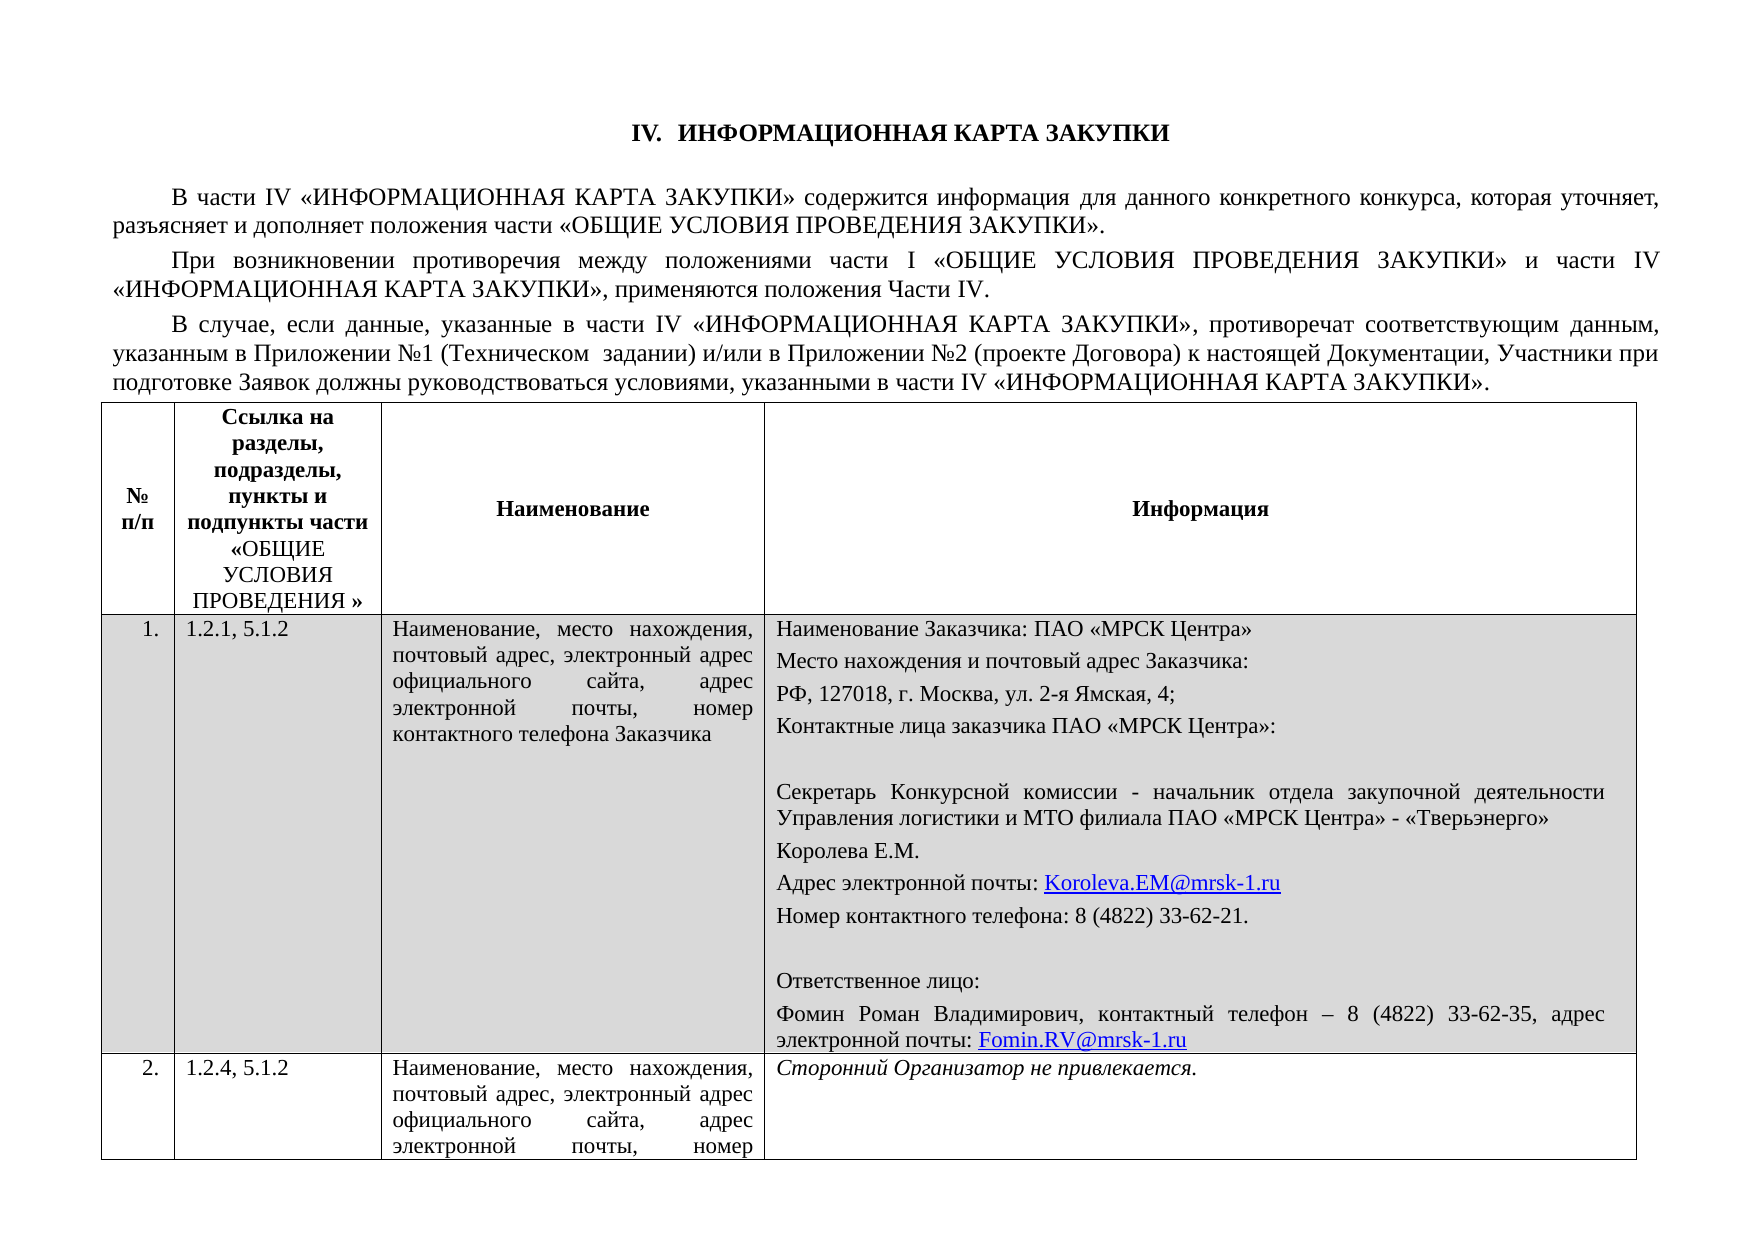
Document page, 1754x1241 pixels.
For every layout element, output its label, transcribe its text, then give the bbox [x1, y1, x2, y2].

table_header Ссылка на разделы, подразделы, пункты и подпункты части «ОБЩИЕ УСЛОВИЯ ПРОВЕДЕНИЯ » [175, 403, 381, 614]
table_header Наименование [382, 403, 764, 614]
subtitle ИНФОРМАЦИОННАЯ КАРТА ЗАКУПКИ [112, 118, 1660, 147]
table_cell 1.2.4, 5.1.2 [175, 1054, 381, 1159]
table_cell Наименование, место нахождения, почтовый адрес, электронный адрес официального сайта, адрес электронной почты, номер контактного телефона Заказчика [382, 615, 764, 1052]
text В случае, если данные, указанные в части IV «ИНФОРМАЦИОННАЯ КАРТА ЗАКУПКИ», противоречат соответствующим данным, указанным в Приложении №1 (Техническом задании) и/или в Приложении №2 (проекте Договора) к настоящей Документации, Участники при подготовке Заявок должны руководствоваться условиями, указанными в части IV «ИНФОРМАЦИОННАЯ КАРТА ЗАКУПКИ». [112, 309, 1660, 396]
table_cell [382, 1054, 764, 1159]
table_cell [102, 1054, 174, 1159]
text При возникновении противоречия между положениями части I «ОБЩИЕ УСЛОВИЯ ПРОВЕДЕНИЯ ЗАКУПКИ» и части IV «ИНФОРМАЦИОННАЯ КАРТА ЗАКУПКИ», применяются положения Части IV. [112, 246, 1660, 303]
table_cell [765, 1054, 1636, 1159]
table_header № п/п [102, 403, 174, 614]
table_header Информация [765, 403, 1636, 614]
table_cell [102, 615, 174, 1052]
table_cell 1.2.1, 5.1.2 [175, 615, 381, 1052]
table_cell Наименование Заказчика: ПАО «МРСК Центра» Место нахождения и почтовый адрес Заказчика: РФ, 127018, г. Москва, ул. 2-я Ямская, 4; Контактные лица заказчика ПАО «МРСК Центра»: Секретарь Конкурсной комиссии - начальник отдела закупочной деятельности Управления логистики и МТО филиала ПАО «МРСК Центра» - «Тверьэнерго» Королева Е.М. Адрес электронной почты: Koroleva.EM@mrsk-1.ru Номер контактного телефона: 8 (4822) 33-62-21. Ответственное лицо: Фомин Роман Владимирович, контактный телефон – 8 (4822) 33-62-35, адрес электронной почты: Fomin.RV@mrsk-1.ru [765, 615, 1636, 1052]
text В части IV «ИНФОРМАЦИОННАЯ КАРТА ЗАКУПКИ» содержится информация для данного конкретного конкурса, которая уточняет, разъясняет и дополняет положения части «ОБЩИЕ УСЛОВИЯ ПРОВЕДЕНИЯ ЗАКУПКИ». [112, 182, 1660, 239]
